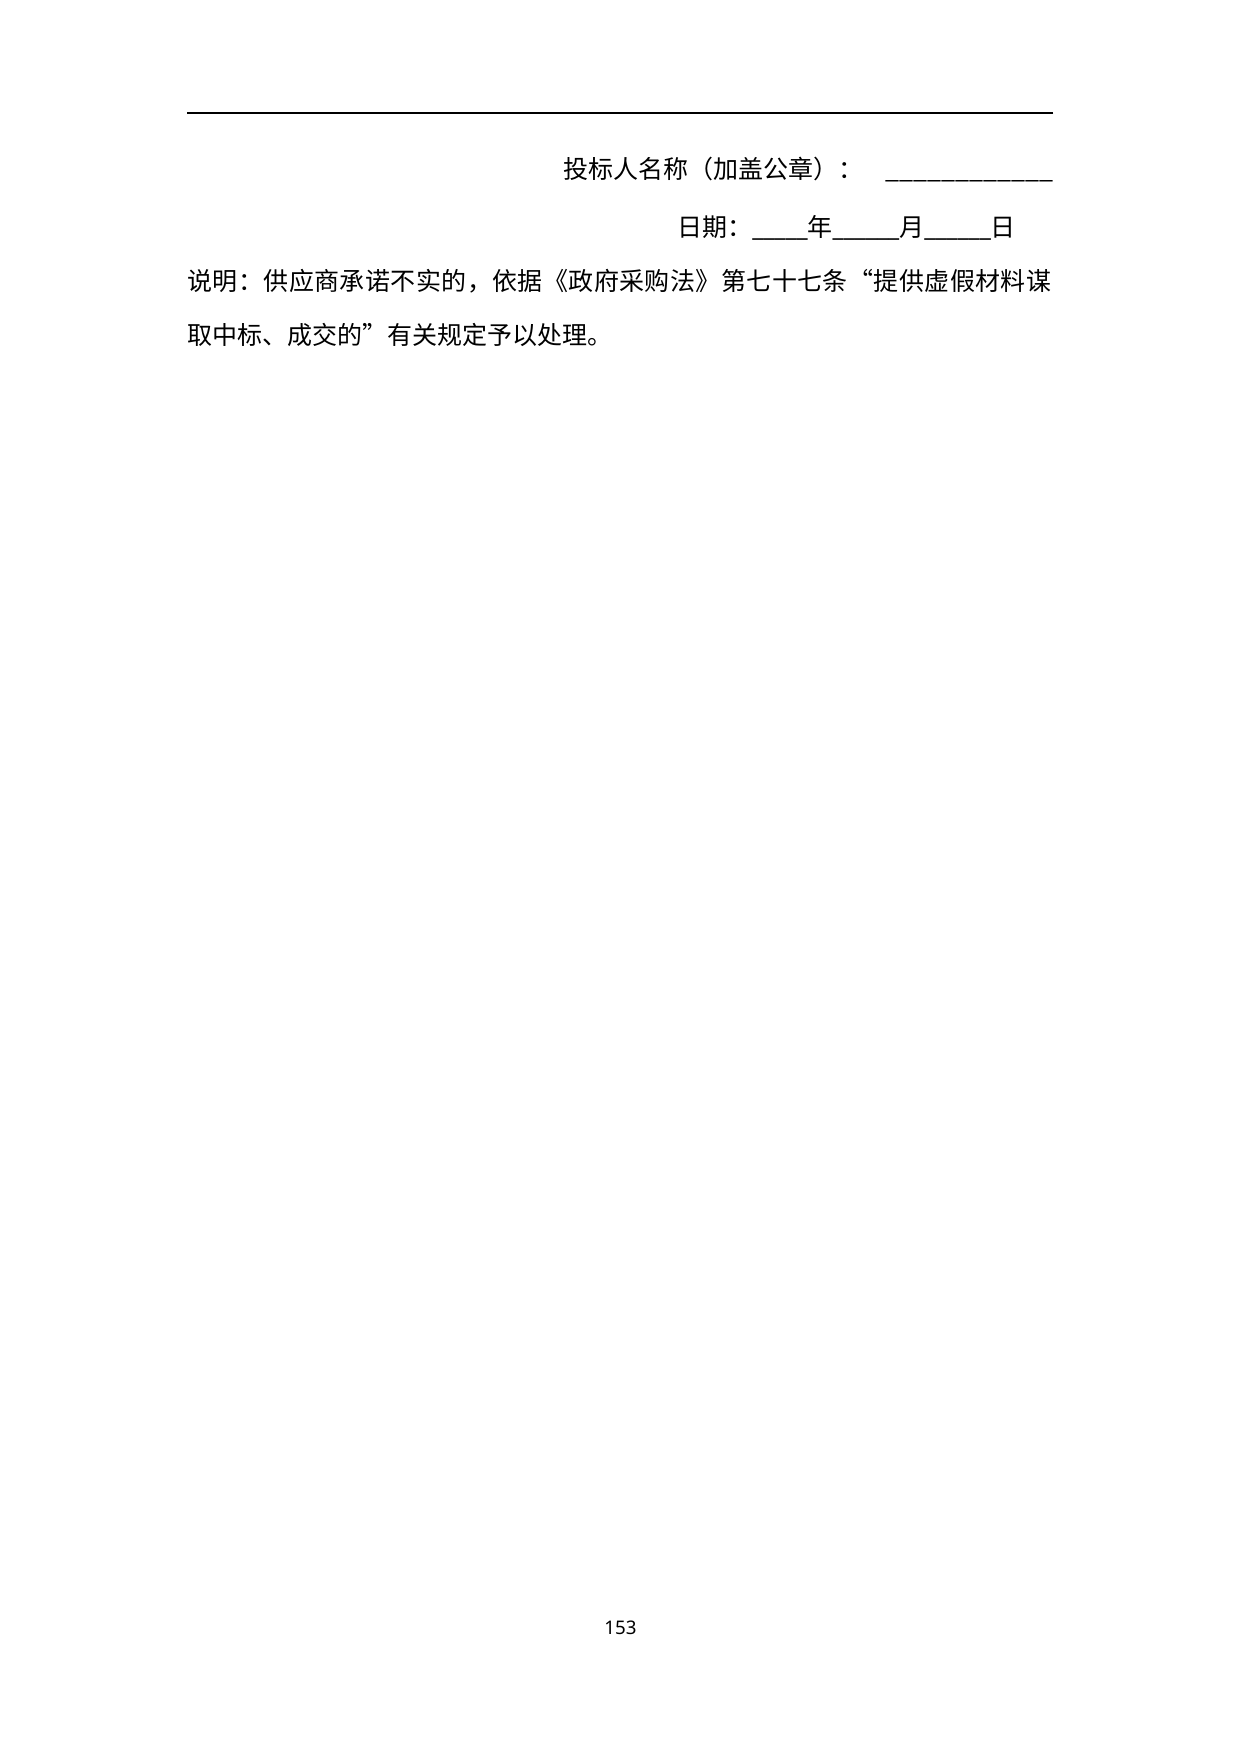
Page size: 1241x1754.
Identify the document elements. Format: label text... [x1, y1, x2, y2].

text 说明：供应商承诺不实的，依据《政府采购法》第七十七条“提供虚假材料谋取中标、成交的”有关规定予以处理。 [187, 261, 1053, 352]
text 日期：_____年______月______日 [187, 207, 1016, 243]
text 投标人名称（加盖公章）： ____________ [187, 150, 1053, 186]
